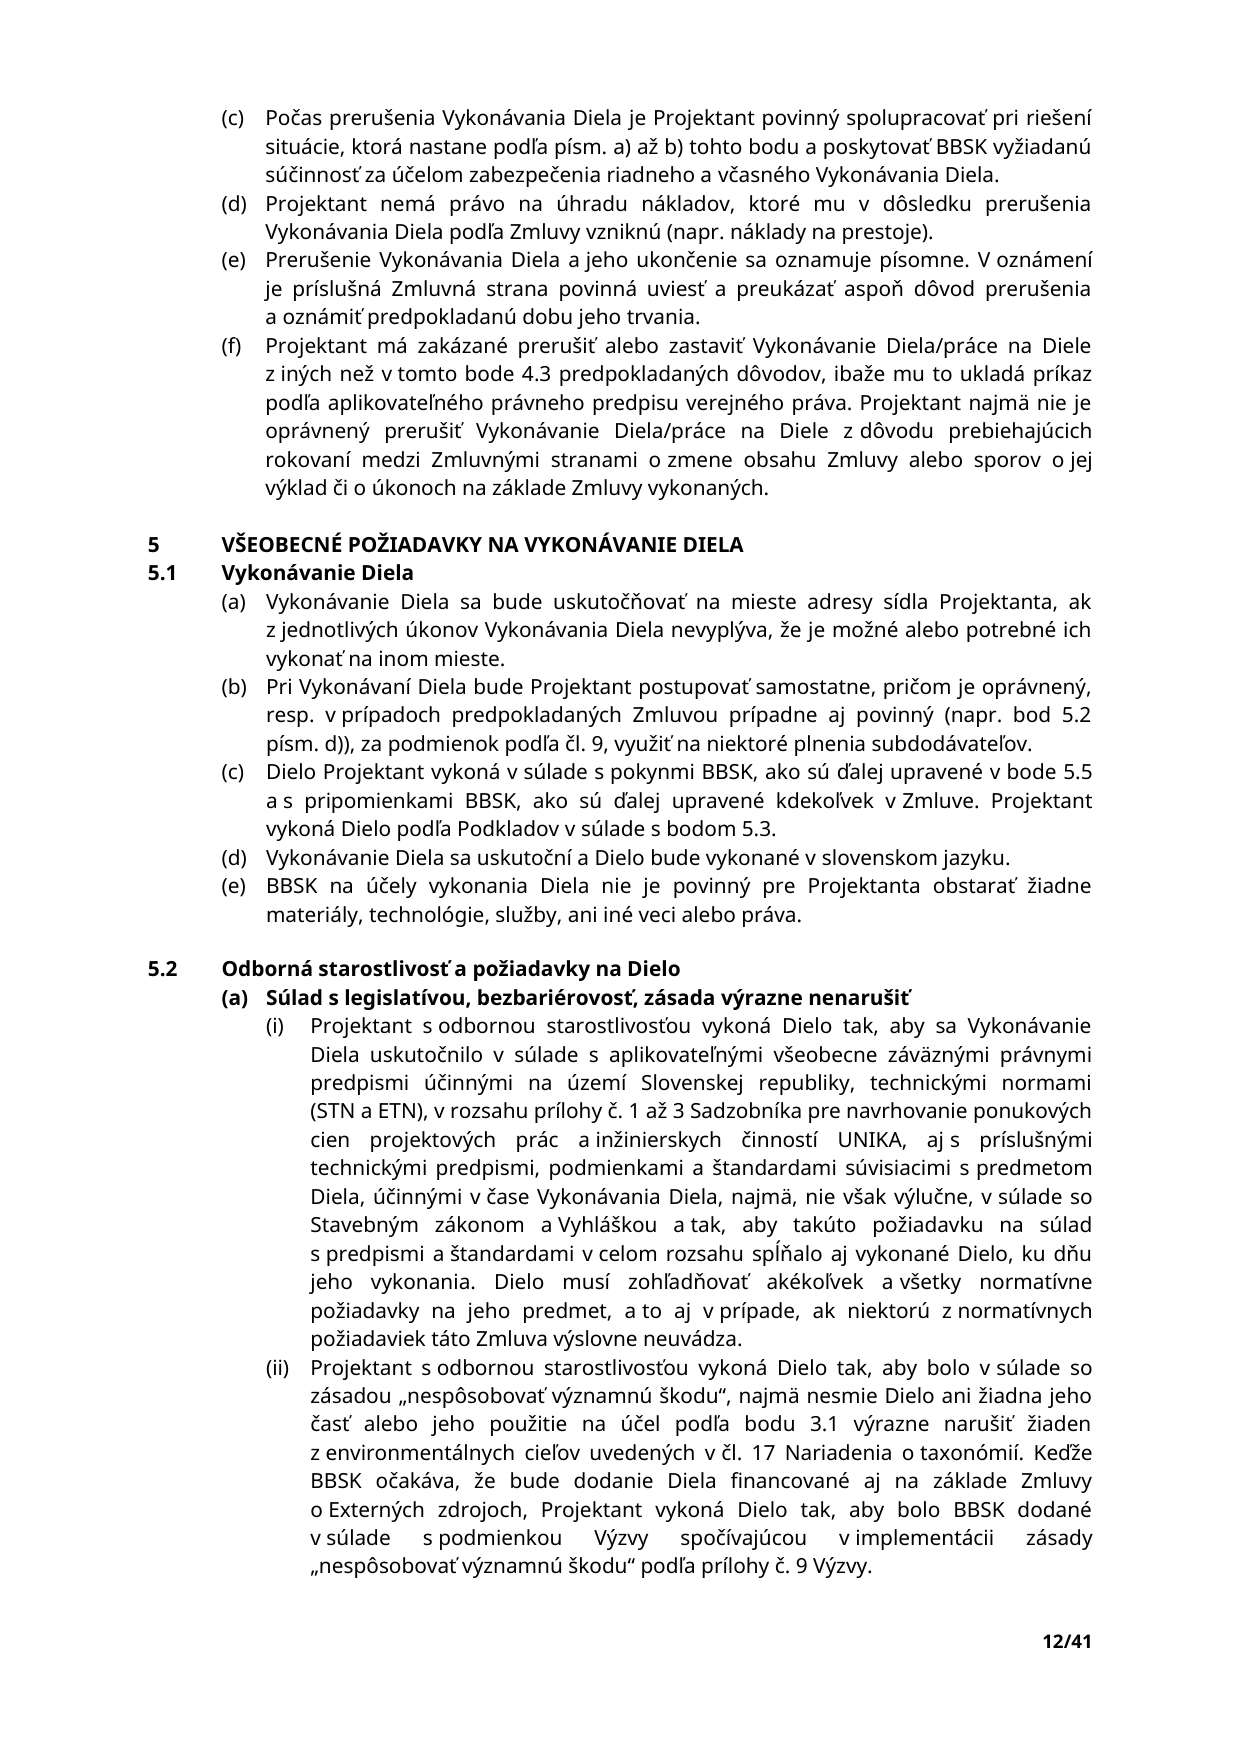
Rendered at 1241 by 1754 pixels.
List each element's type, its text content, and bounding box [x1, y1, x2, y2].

text (a) Vykonávanie Diela sa bude uskutočňovať na mieste adresy sídla Projektanta, ak z jednotlivých úkonov Vykonávania Diela nevyplýva, že je možné alebo potrebné ich vykonať na inom mieste. [221, 587, 1093, 672]
list Počas prerušenia Vykonávania Diela je Projektant povinný spolupracovať pri riešení situácie, ktorá nastane podľa písm. a) až b) tohto bodu a poskytovať BBSK vyžiadanú súčinnosť za účelom zabezpečenia riadneho a včasného Vykonávania Diela. [221, 103, 1093, 189]
text 5 VŠEOBECNÉ POŽIADAVKY NA VYKONÁVANIE DIELA [148, 530, 1093, 558]
text (c) Dielo Projektant vykoná v súlade s pokynmi BBSK, ako sú ďalej upravené v bode 5.5 a s pripomienkami BBSK, ako sú ďalej upravené kdekoľvek v Zmluve. Projektant vykoná Dielo podľa Podkladov v súlade s bodom 5.3. [221, 757, 1093, 843]
list Prerušenie Vykonávania Diela a jeho ukončenie sa oznamuje písomne. V oznámení je príslušná Zmluvná strana povinná uviesť a preukázať aspoň dôvod prerušenia a oznámiť predpokladanú dobu jeho trvania. [221, 246, 1093, 331]
text 5.2 Odborná starostlivosť a požiadavky na Dielo [148, 954, 1093, 983]
text (a) Súlad s legislatívou, bezbariérovosť, zásada výrazne nenarušiť [221, 983, 1093, 1011]
text (ii) Projektant s odbornou starostlivosťou vykoná Dielo tak, aby bolo v súlade so zásadou „nespôsobovať významnú škodu“, najmä nesmie Dielo ani žiadna jeho časť alebo jeho použitie na účel podľa bodu 3.1 výrazne narušiť žiaden z environmentálnych cieľov uvedených v čl. 17 Nariadenia o taxonómií. Keďže BBSK očakáva, že bude dodanie Diela financované aj na základe Zmluvy o Externých zdrojoch, Projektant vykoná Dielo tak, aby bolo BBSK dodané v súlade s podmienkou Výzvy spočívajúcou v implementácii zásady „nespôsobovať významnú škodu“ podľa prílohy č. 9 Výzvy. [266, 1353, 1093, 1580]
list Projektant nemá právo na úhradu nákladov, ktoré mu v dôsledku prerušenia Vykonávania Diela podľa Zmluvy vzniknú (napr. náklady na prestoje). [221, 189, 1093, 246]
text (d) Vykonávanie Diela sa uskutoční a Dielo bude vykonané v slovenskom jazyku. [221, 843, 1093, 871]
list Projektant má zakázané prerušiť alebo zastaviť Vykonávanie Diela/práce na Diele z iných než v tomto bode 4.3 predpokladaných dôvodov, ibaže mu to ukladá príkaz podľa aplikovateľného právneho predpisu verejného práva. Projektant najmä nie je oprávnený prerušiť Vykonávanie Diela/práce na Diele z dôvodu prebiehajúcich rokovaní medzi Zmluvnými stranami o zmene obsahu Zmluvy alebo sporov o jej výklad či o úkonoch na základe Zmluvy vykonaných. [221, 331, 1093, 502]
text (i) Projektant s odbornou starostlivosťou vykoná Dielo tak, aby sa Vykonávanie Diela uskutočnilo v súlade s aplikovateľnými všeobecne záväznými právnymi predpismi účinnými na území Slovenskej republiky, technickými normami (STN a ETN), v rozsahu prílohy č. 1 až 3 Sadzobníka pre navrhovanie ponukových cien projektových prác a inžinierskych činností UNIKA, aj s príslušnými technickými predpismi, podmienkami a štandardami súvisiacimi s predmetom Diela, účinnými v čase Vykonávania Diela, najmä, nie však výlučne, v súlade so Stavebným zákonom a Vyhláškou a tak, aby takúto požiadavku na súlad s predpismi a štandardami v celom rozsahu spĺňalo aj vykonané Dielo, ku dňu jeho vykonania. Dielo musí zohľadňovať akékoľvek a všetky normatívne požiadavky na jeho predmet, a to aj v prípade, ak niektorú z normatívnych požiadaviek táto Zmluva výslovne neuvádza. [266, 1011, 1093, 1353]
text (b) Pri Vykonávaní Diela bude Projektant postupovať samostatne, pričom je oprávnený, resp. v prípadoch predpokladaných Zmluvou prípadne aj povinný (napr. bod 5.2 písm. d)), za podmienok podľa čl. 9, využiť na niektoré plnenia subdodávateľov. [221, 672, 1093, 757]
text 5.1 Vykonávanie Diela [148, 558, 1093, 587]
text (e) BBSK na účely vykonania Diela nie je povinný pre Projektanta obstarať žiadne materiály, technológie, služby, ani iné veci alebo práva. [221, 871, 1093, 928]
